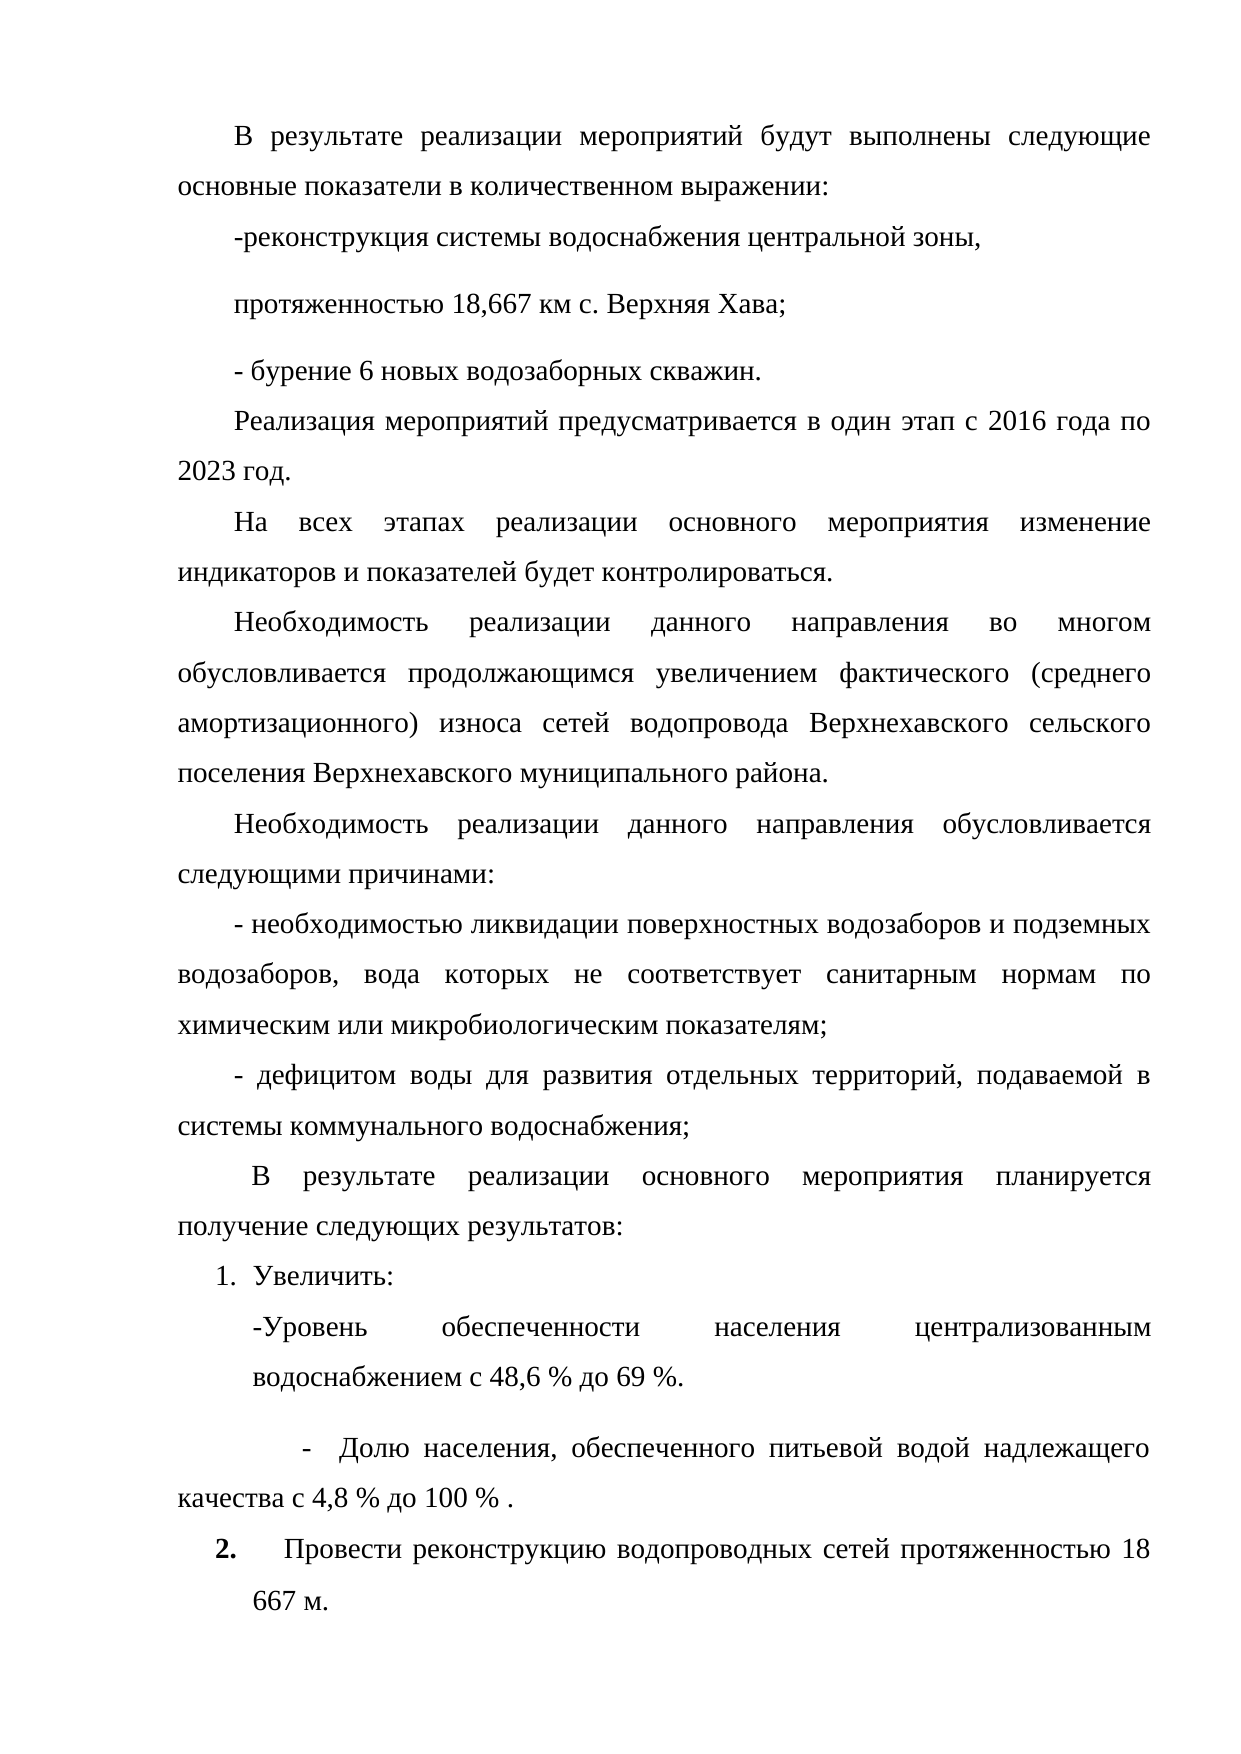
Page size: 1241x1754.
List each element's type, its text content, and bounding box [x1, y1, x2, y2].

list Увеличить: [215, 1258, 1152, 1292]
text - дефицитом воды для развития отдельных территорий, подаваемой в системы коммунального водоснабжения; [177, 1057, 1152, 1141]
text - бурение 6 новых водозаборных скважин. [177, 353, 1152, 386]
text - необходимостью ликвидации поверхностных водозаборов и подземных водозаборов, вода которых не соответствует санитарным нормам по химическим или микробиологическим показателям; [177, 906, 1152, 1041]
text Необходимость реализации данного направления обусловливается следующими причинами: [177, 806, 1152, 889]
text протяженностью 18,667 км с. Верхняя Хава; [177, 286, 1152, 319]
list Провести реконструкцию водопроводных сетей протяженностью 18 667 м. [215, 1531, 1152, 1618]
list -Уровень обеспеченности населения централизованным водоснабжением с 48,6 % до 69 %. [252, 1309, 1152, 1393]
text На всех этапах реализации основного мероприятия изменение индикаторов и показателей будет контролироваться. [177, 504, 1152, 588]
text В результате реализации мероприятий будут выполнены следующие основные показатели в количественном выражении: [177, 118, 1152, 202]
text -реконструкция системы водоснабжения центральной зоны, [177, 219, 1152, 252]
text Необходимость реализации данного направления во многом обусловливается продолжающимся увеличением фактического (среднего амортизационного) износа сетей водопровода Верхнехавского сельского поселения Верхнехавского муниципального района. [177, 604, 1152, 789]
text В результате реализации основного мероприятия планируется получение следующих результатов: [177, 1158, 1152, 1242]
text - Долю населения, обеспеченного питьевой водой надлежащего качества с 4,8 % до 100 % . [177, 1430, 1152, 1514]
text Реализация мероприятий предусматривается в один этап с 2016 года по 2023 год. [177, 403, 1152, 487]
